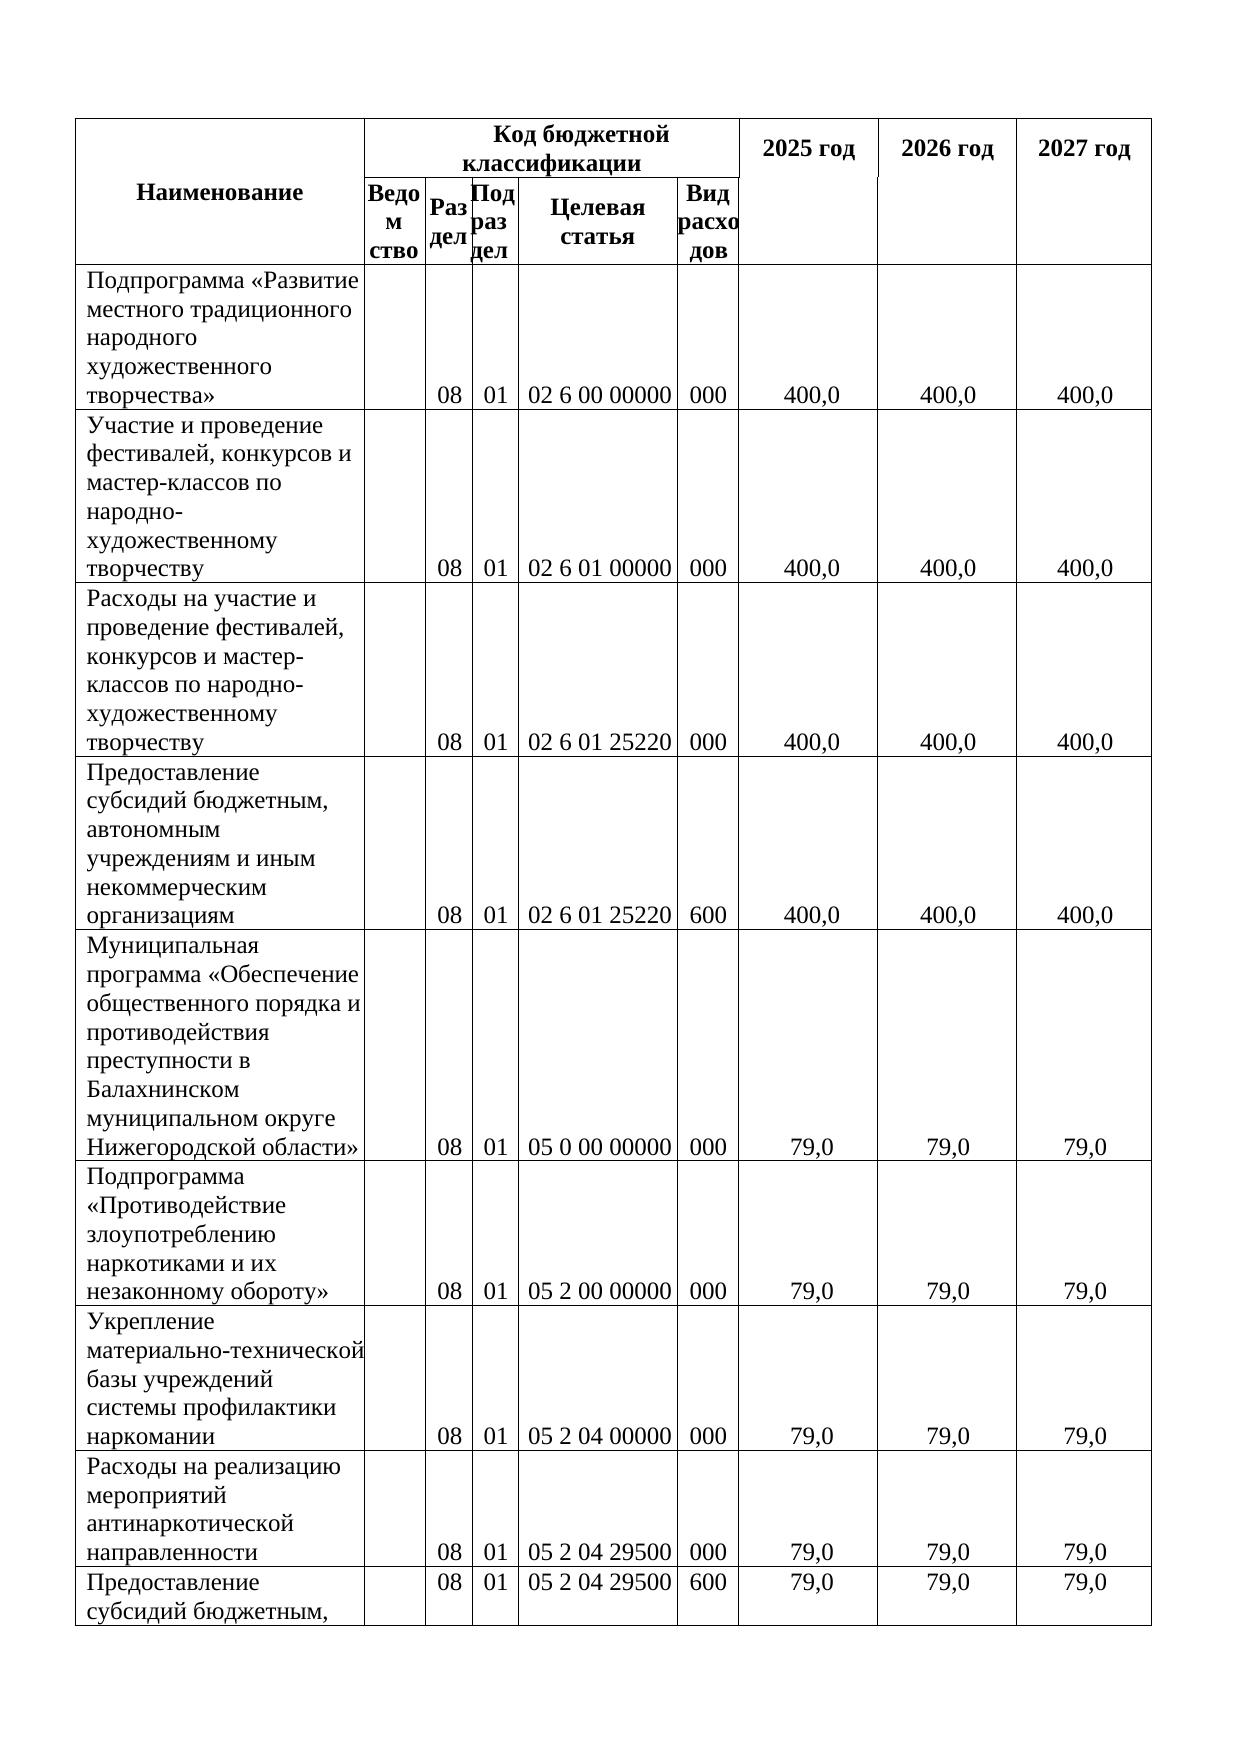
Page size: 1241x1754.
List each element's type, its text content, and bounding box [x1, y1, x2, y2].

table_cell 000 [678, 583, 738, 756]
table_cell Расходы на реализацию мероприятий антинаркотической направленности [76, 1451, 364, 1566]
table_cell 400,0 [1017, 265, 1151, 409]
table_cell Участие и проведение фестивалей, конкурсов и мастер-классов по народно-художественному творчеству [76, 410, 364, 582]
table_cell 000 [678, 930, 738, 1160]
table_cell [365, 583, 425, 756]
table_header Наименование [76, 119, 364, 264]
table_cell 01 [473, 1451, 518, 1566]
table_cell [365, 265, 425, 409]
table_cell 01 [473, 930, 518, 1160]
table_cell 400,0 [739, 410, 877, 582]
table_cell 400,0 [739, 757, 877, 929]
table_cell [365, 757, 425, 929]
table_cell [739, 177, 877, 264]
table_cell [76, 1567, 364, 1624]
table_cell Подпрограмма «Развитие местного традиционного народного художественного творчества» [76, 265, 364, 409]
table_header Код бюджетной классификации [365, 119, 739, 177]
table_cell 79,0 [878, 1306, 1016, 1450]
table_cell Предоставление субсидий бюджетным, автономным учреждениям и иным некоммерческим организациям [76, 757, 364, 929]
table_cell 05 2 04 29500 [519, 1451, 677, 1566]
table_cell Подпрограмма «Противодействие злоупотреблению наркотиками и их незаконному обороту» [76, 1161, 364, 1305]
table_cell 400,0 [1017, 410, 1151, 582]
table_cell [365, 410, 425, 582]
table_cell 79,0 [878, 1161, 1016, 1305]
table_cell Раз дел [426, 178, 472, 264]
table_header 2025 год [740, 119, 878, 177]
table_cell 08 [426, 1161, 472, 1305]
table_cell 400,0 [1017, 583, 1151, 756]
table_cell [365, 930, 425, 1160]
table_cell 05 2 00 00000 [519, 1161, 677, 1305]
table_cell 79,0 [739, 930, 877, 1160]
table_cell 79,0 [1017, 1567, 1151, 1624]
table_cell 000 [678, 265, 738, 409]
table_cell Целевая статья [519, 178, 677, 264]
table_cell 05 0 00 00000 [519, 930, 677, 1160]
table_cell 01 [473, 1306, 518, 1450]
table_cell [365, 1161, 425, 1305]
table_cell 79,0 [739, 1306, 877, 1450]
table_cell 79,0 [1017, 1161, 1151, 1305]
table_cell 000 [678, 410, 738, 582]
table_cell 02 6 00 00000 [519, 265, 677, 409]
table_cell 400,0 [878, 265, 1016, 409]
table_cell Под раз дел [473, 178, 518, 264]
table_cell Ведом ство [365, 178, 425, 264]
table_cell 000 [678, 1451, 738, 1566]
table_cell 79,0 [1017, 1451, 1151, 1566]
table_cell 05 2 04 00000 [519, 1306, 677, 1450]
table_header 2026 год [879, 119, 1016, 177]
table_cell 08 [426, 583, 472, 756]
table_cell Укрепление материально-технической базы учреждений системы профилактики наркомании [76, 1306, 364, 1450]
table_cell [1017, 177, 1151, 264]
table_cell 01 [473, 410, 518, 582]
table_cell 08 [426, 265, 472, 409]
table_cell 02 6 01 00000 [519, 410, 677, 582]
table_cell 400,0 [1017, 757, 1151, 929]
table_cell 01 [473, 1567, 518, 1624]
table_cell 400,0 [739, 583, 877, 756]
table_cell 400,0 [878, 583, 1016, 756]
table_cell 79,0 [1017, 1306, 1151, 1450]
table_cell 600 [678, 757, 738, 929]
table_cell 79,0 [1017, 930, 1151, 1160]
table_cell 000 [678, 1161, 738, 1305]
table_cell Расходы на участие и проведение фестивалей, конкурсов и мастер-классов по народно-художественному творчеству [76, 583, 364, 756]
table_cell 400,0 [878, 410, 1016, 582]
table_cell 08 [426, 1567, 472, 1624]
table_cell 01 [473, 1161, 518, 1305]
table_cell 01 [473, 265, 518, 409]
table_cell Муниципальная программа «Обеспечение общественного порядка и противодействия преступности в Балахнинском муниципальном округе Нижегородской области» [76, 930, 364, 1160]
table_cell 08 [426, 1451, 472, 1566]
table_cell 79,0 [878, 1567, 1016, 1624]
table_cell 79,0 [878, 930, 1016, 1160]
table_cell [365, 1567, 425, 1624]
table_cell 05 2 04 29500 [519, 1567, 677, 1624]
table_cell 08 [426, 930, 472, 1160]
table_cell [365, 1451, 425, 1566]
table_cell 08 [426, 410, 472, 582]
table_cell 000 [678, 1306, 738, 1450]
table_cell 400,0 [878, 757, 1016, 929]
table_cell 01 [473, 583, 518, 756]
table_cell 08 [426, 757, 472, 929]
table_cell 600 [678, 1567, 738, 1624]
table_cell 79,0 [878, 1451, 1016, 1566]
table_cell 400,0 [739, 265, 877, 409]
table_cell [365, 1306, 425, 1450]
table_cell 79,0 [739, 1451, 877, 1566]
table_cell [878, 177, 1016, 264]
table_cell 08 [426, 1306, 472, 1450]
table_cell 02 6 01 25220 [519, 583, 677, 756]
table_cell Вид расходов [678, 178, 738, 264]
table_cell 02 6 01 25220 [519, 757, 677, 929]
table_cell 79,0 [739, 1567, 877, 1624]
table_cell 01 [473, 757, 518, 929]
table_cell 79,0 [739, 1161, 877, 1305]
table_header 2027 год [1017, 119, 1151, 177]
